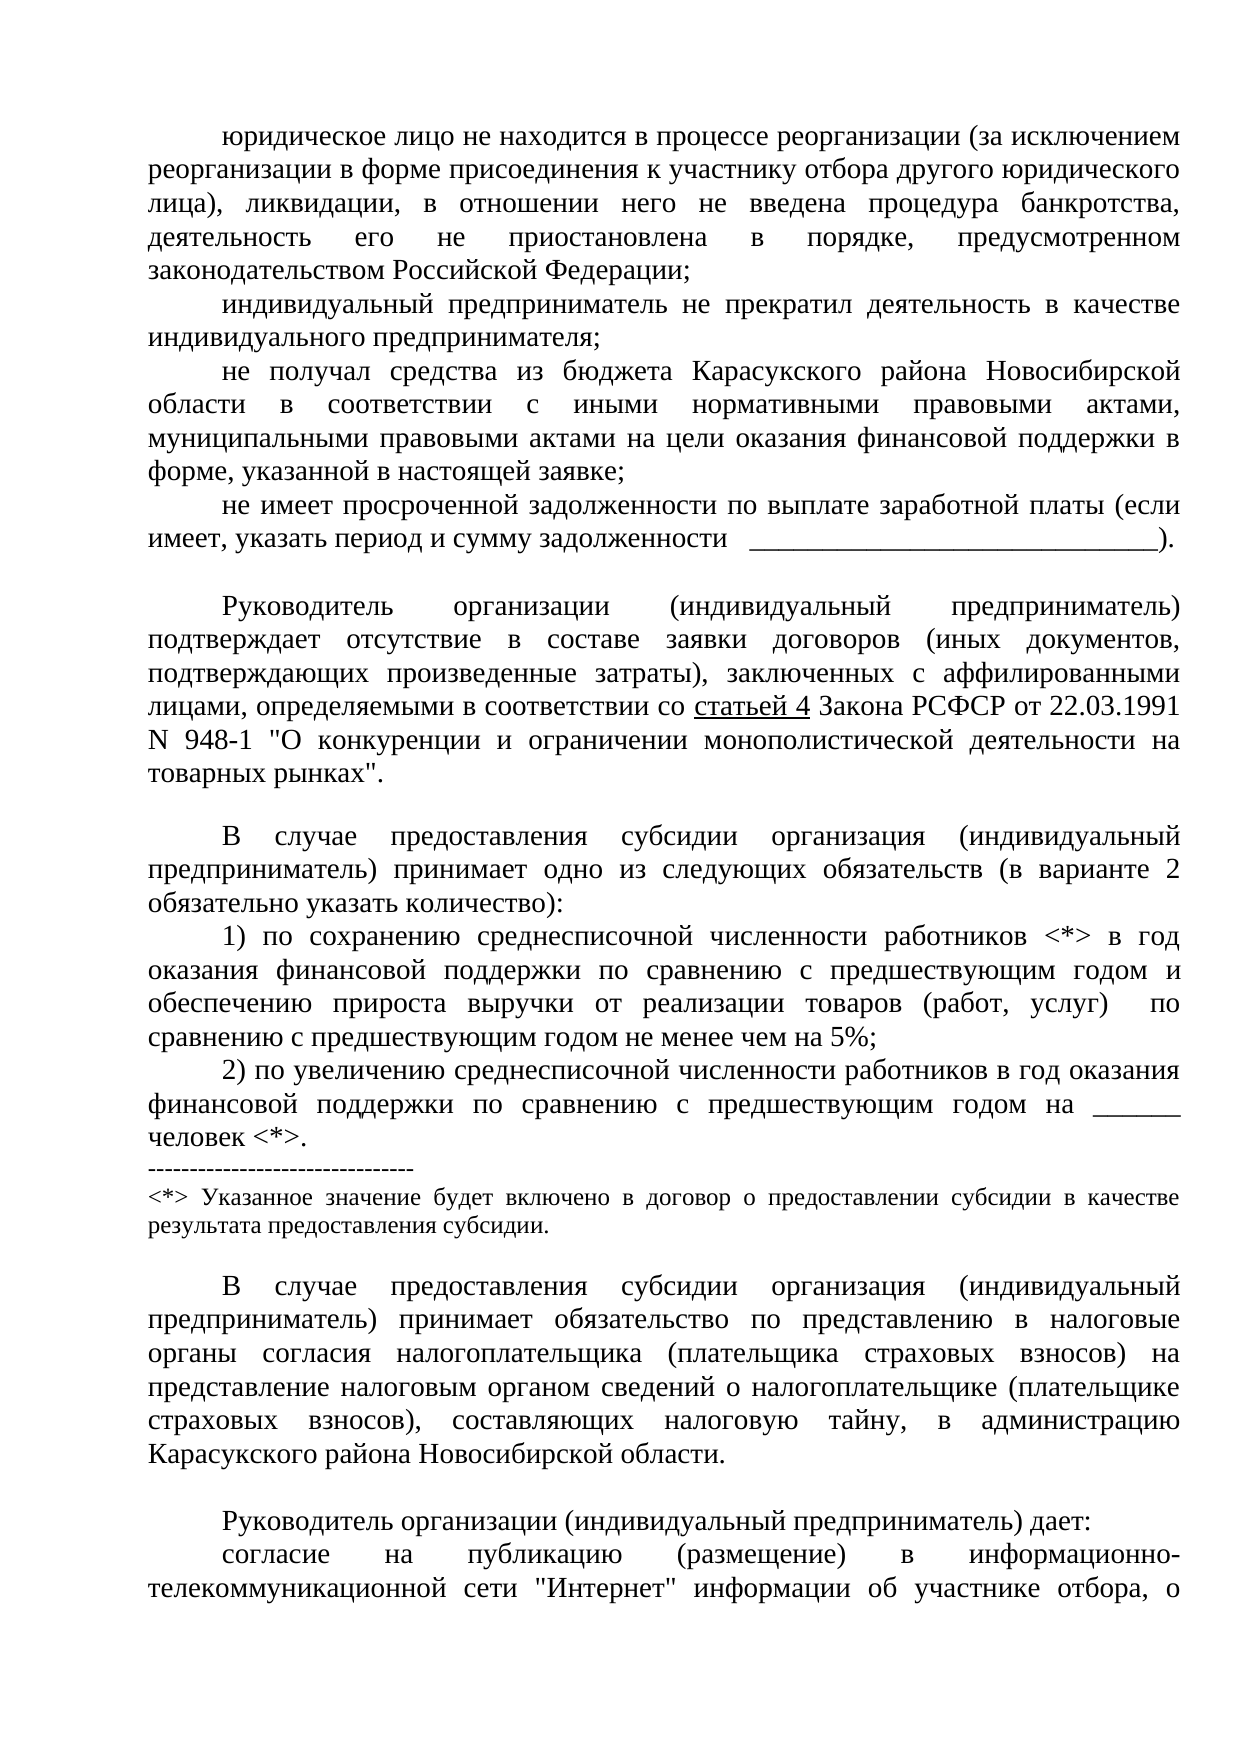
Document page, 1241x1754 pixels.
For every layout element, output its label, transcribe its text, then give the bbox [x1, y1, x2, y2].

text В случае предоставления субсидии организация (индивидуальный предприниматель) принимает одно из следующих обязательств (в варианте 2 обязательно указать количество): [148, 818, 1181, 918]
text не получал средства из бюджета Карасукского района Новосибирской области в соответствии с иными нормативными правовыми актами, муниципальными правовыми актами на цели оказания финансовой поддержки в форме, указанной в настоящей заявке; [148, 353, 1181, 487]
text не имеет просроченной задолженности по выплате заработной платы (если имеет, указать период и сумму задолженности ____________________________). [148, 487, 1181, 554]
text Руководитель организации (индивидуальный предприниматель) дает: [148, 1503, 1181, 1536]
text юридическое лицо не находится в процессе реорганизации (за исключением реорганизации в форме присоединения к участнику отбора другого юридического лица), ликвидации, в отношении него не введена процедура банкротства, деятельность его не приостановлена в порядке, предусмотренном законодательством Российской Федерации; [148, 118, 1181, 286]
text <*> Указанное значение будет включено в договор о предоставлении субсидии в качестве результата предоставления субсидии. [148, 1182, 1181, 1239]
text -------------------------------- [148, 1153, 1181, 1182]
text 2) по увеличению среднесписочной численности работников в год оказания финансовой поддержки по сравнению с предшествующим годом на ______ человек <*>. [148, 1052, 1181, 1153]
text Руководитель организации (индивидуальный предприниматель) подтверждает отсутствие в составе заявки договоров (иных документов, подтверждающих произведенные затраты), заключенных с аффилированными лицами, определяемыми в соответствии со статьей 4 Закона РСФСР от 22.03.1991 N 948-1 "О конкуренции и ограничении монополистической деятельности на товарных рынках". [148, 588, 1181, 789]
text В случае предоставления субсидии организация (индивидуальный предприниматель) принимает обязательство по представлению в налоговые органы согласия налогоплательщика (плательщика страховых взносов) на представление налоговым органом сведений о налогоплательщике (плательщике страховых взносов), составляющих налоговую тайну, в администрацию Карасукского района Новосибирской области. [148, 1268, 1181, 1469]
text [148, 1536, 1181, 1603]
text 1) по сохранению среднесписочной численности работников <*> в год оказания финансовой поддержки по сравнению с предшествующим годом и обеспечению прироста выручки от реализации товаров (работ, услуг) по сравнению с предшествующим годом не менее чем на 5%; [148, 918, 1181, 1052]
text индивидуальный предприниматель не прекратил деятельность в качестве индивидуального предпринимателя; [148, 286, 1181, 353]
